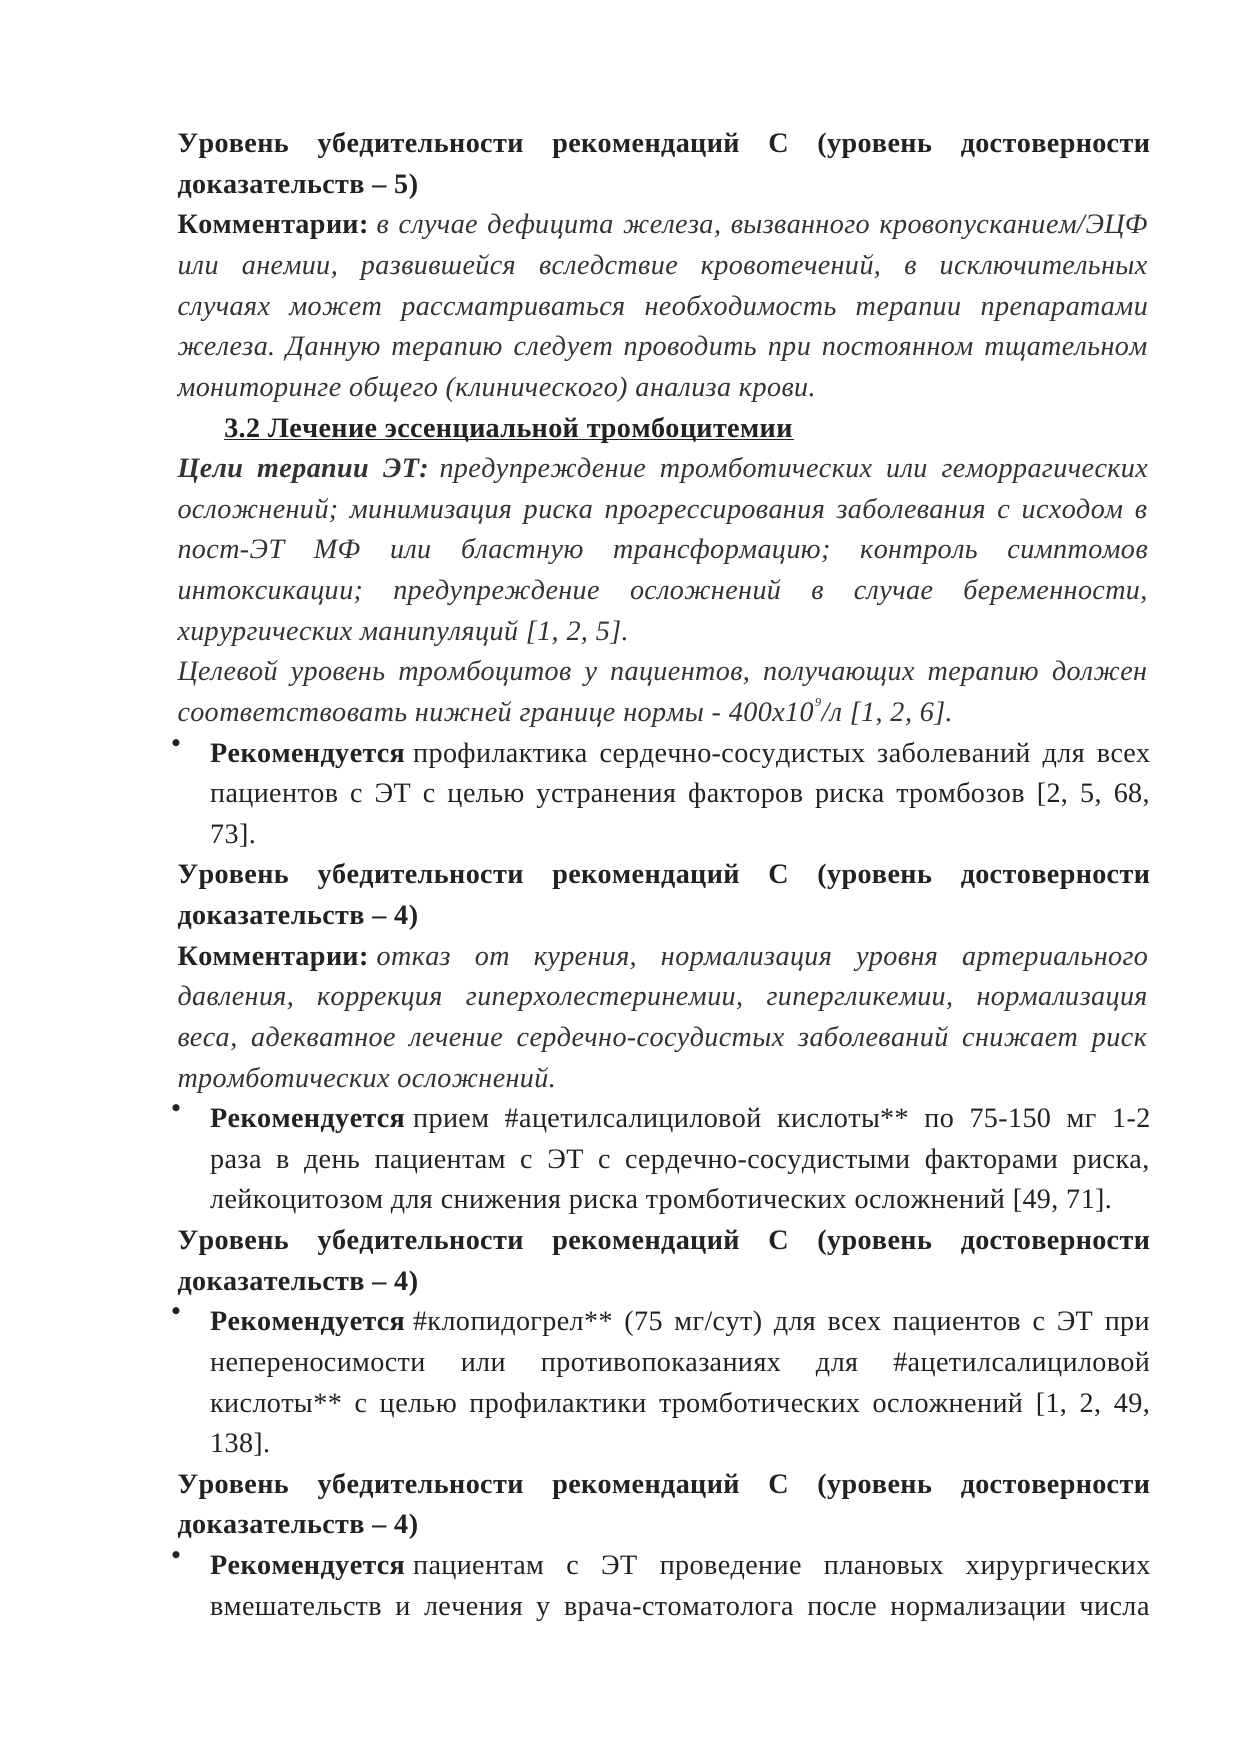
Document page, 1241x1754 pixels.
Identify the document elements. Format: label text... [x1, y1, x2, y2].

text Цели терапии ЭТ: предупреждение тромботических или геморрагических осложнений; минимизация риска прогрессирования заболевания с исходом в пост-ЭТ МФ или бластную трансформацию; контроль симптомов интоксикации; предупреждение осложнений в случае беременности, хирургических манипуляций [1, 2, 5]. [177, 443, 1152, 646]
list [172, 1540, 1152, 1621]
text Уровень убедительности рекомендаций C (уровень достоверности доказательств – 4) [177, 1215, 1152, 1296]
text Уровень убедительности рекомендаций C (уровень достоверности доказательств – 4) [177, 1459, 1152, 1540]
text Комментарии: в случае дефицита железа, вызванного кровопусканием/ЭЦФ или анемии, развившейся вследствие кровотечений, в исключительных случаях может рассматриваться необходимость терапии препаратами железа. Данную терапию следует проводить при постоянном тщательном мониторинге общего (клинического) анализа крови. [177, 199, 1152, 402]
list Рекомендуется прием #ацетилсалициловой кислоты** по 75-150 мг 1-2 раза в день пациентам с ЭТ с сердечно-сосудистыми факторами риска, лейкоцитозом для снижения риска тромботических осложнений [49, 71]. [172, 1093, 1152, 1215]
text Уровень убедительности рекомендаций C (уровень достоверности доказательств – 4) [177, 849, 1152, 931]
text 3.2 Лечение эссенциальной тромбоцитемии [224, 402, 1105, 443]
list Рекомендуется #клопидогрел** (75 мг/сут) для всех пациентов с ЭТ при непереносимости или противопоказаниях для #ацетилсалициловой кислоты** с целью профилактики тромботических осложнений [1, 2, 49, 138]. [172, 1296, 1152, 1459]
list Рекомендуется профилактика сердечно-сосудистых заболеваний для всех пациентов с ЭТ с целью устранения факторов риска тромбозов [2, 5, 68, 73]. [172, 727, 1152, 849]
text Комментарии: отказ от курения, нормализация уровня артериального давления, коррекция гиперхолестеринемии, гипергликемии, нормализация веса, адекватное лечение сердечно-сосудистых заболеваний снижает риск тромботических осложнений. [177, 931, 1152, 1093]
text Целевой уровень тромбоцитов у пациентов, получающих терапию должен соответствовать нижней границе нормы - 400х109/л [1, 2, 6]. [177, 646, 1152, 727]
text Уровень убедительности рекомендаций C (уровень достоверности доказательств – 5) [177, 118, 1152, 199]
